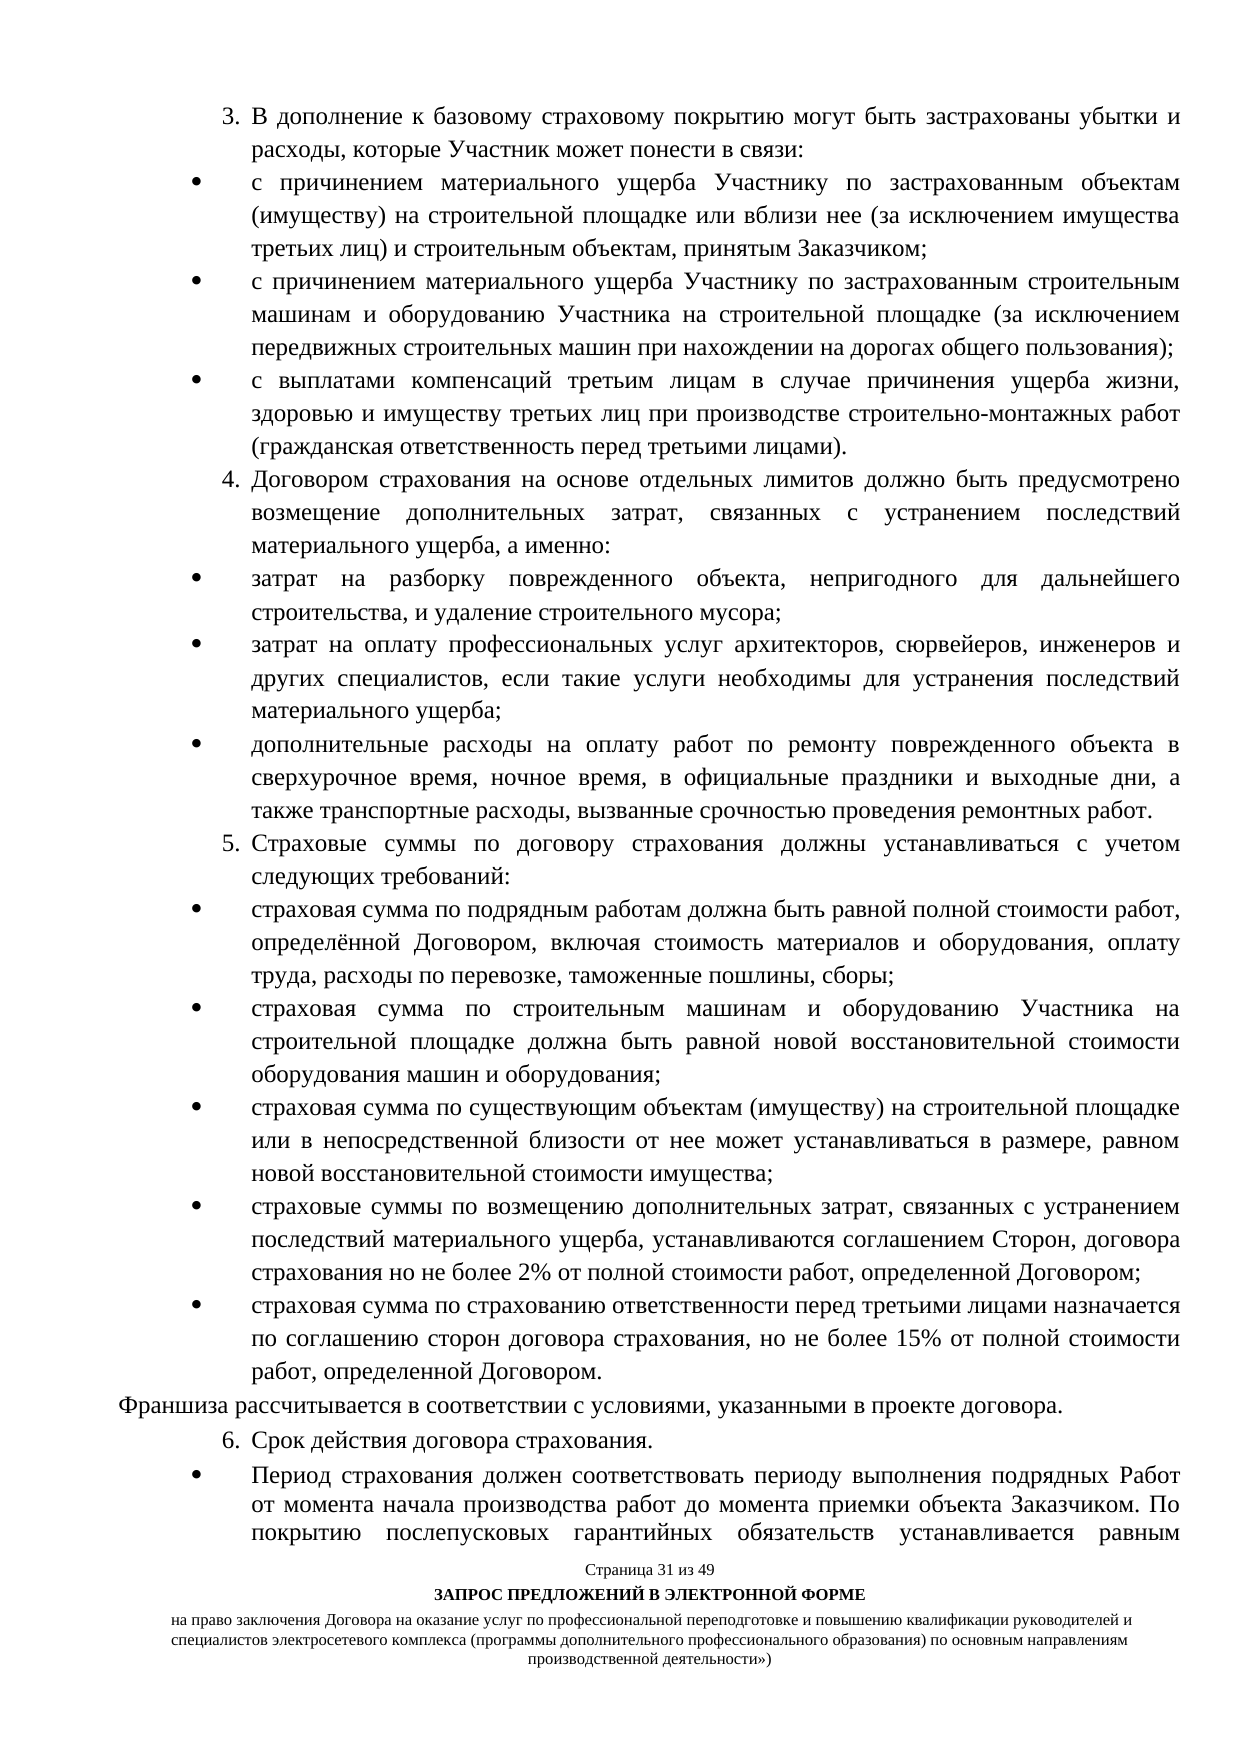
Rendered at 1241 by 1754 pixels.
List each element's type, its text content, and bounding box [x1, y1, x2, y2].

list страховая сумма по подрядным работам должна быть равной полной стоимости работ, определённой Договором, включая стоимость материалов и оборудования, оплату труда, расходы по перевозке, таможенные пошлины, сборы; [192, 894, 1181, 988]
list затрат на оплату профессиональных услуг архитекторов, сюрвейеров, инженеров и других специалистов, если такие услуги необходимы для устранения последствий материального ущерба; [192, 629, 1181, 724]
list страховая сумма по строительным машинам и оборудованию Участника на строительной площадке должна быть равной новой восстановительной стоимости оборудования машин и оборудования; [192, 993, 1181, 1088]
text Франшиза рассчитывается в соответствии с условиями, указанными в проекте договора. [118, 1391, 1181, 1419]
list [192, 1460, 1181, 1546]
list затрат на разборку поврежденного объекта, непригодного для дальнейшего строительства, и удаление строительного мусора; [192, 563, 1181, 625]
list дополнительные расходы на оплату работ по ремонту поврежденного объекта в сверхурочное время, ночное время, в официальные праздники и выходные дни, а также транспортные расходы, вызванные срочностью проведения ремонтных работ. [192, 729, 1181, 823]
list страховая сумма по страхованию ответственности перед третьими лицами назначается по соглашению сторон договора страхования, но не более 15% от полной стоимости работ, определенной Договором. [192, 1290, 1181, 1385]
list с причинением материального ущерба Участнику по застрахованным строительным машинам и оборудованию Участника на строительной площадке (за исключением передвижных строительных машин при нахождении на дорогах общего пользования); [192, 266, 1181, 361]
list с причинением материального ущерба Участнику по застрахованным объектам (имуществу) на строительной площадке или вблизи нее (за исключением имущества третьих лиц) и строительным объектам, принятым Заказчиком; [192, 167, 1181, 262]
list В дополнение к базовому страховому покрытию могут быть застрахованы убытки и расходы, которые Участник может понести в связи: [222, 101, 1181, 163]
list Страховые суммы по договору страхования должны устанавливаться с учетом следующих требований: [222, 828, 1181, 889]
list с выплатами компенсаций третьим лицам в случае причинения ущерба жизни, здоровью и имуществу третьих лиц при производстве строительно-монтажных работ (гражданская ответственность перед третьими лицами). [192, 365, 1181, 460]
list страховые суммы по возмещению дополнительных затрат, связанных с устранением последствий материального ущерба, устанавливаются соглашением Сторон, договора страхования но не более 2% от полной стоимости работ, определенной Договором; [192, 1191, 1181, 1286]
list Срок действия договора страхования. [222, 1426, 1181, 1454]
list страховая сумма по существующим объектам (имуществу) на строительной площадке или в непосредственной близости от нее может устанавливаться в размере, равном новой восстановительной стоимости имущества; [192, 1092, 1181, 1187]
list Договором страхования на основе отдельных лимитов должно быть предусмотрено возмещение дополнительных затрат, связанных с устранением последствий материального ущерба, а именно: [222, 464, 1181, 559]
